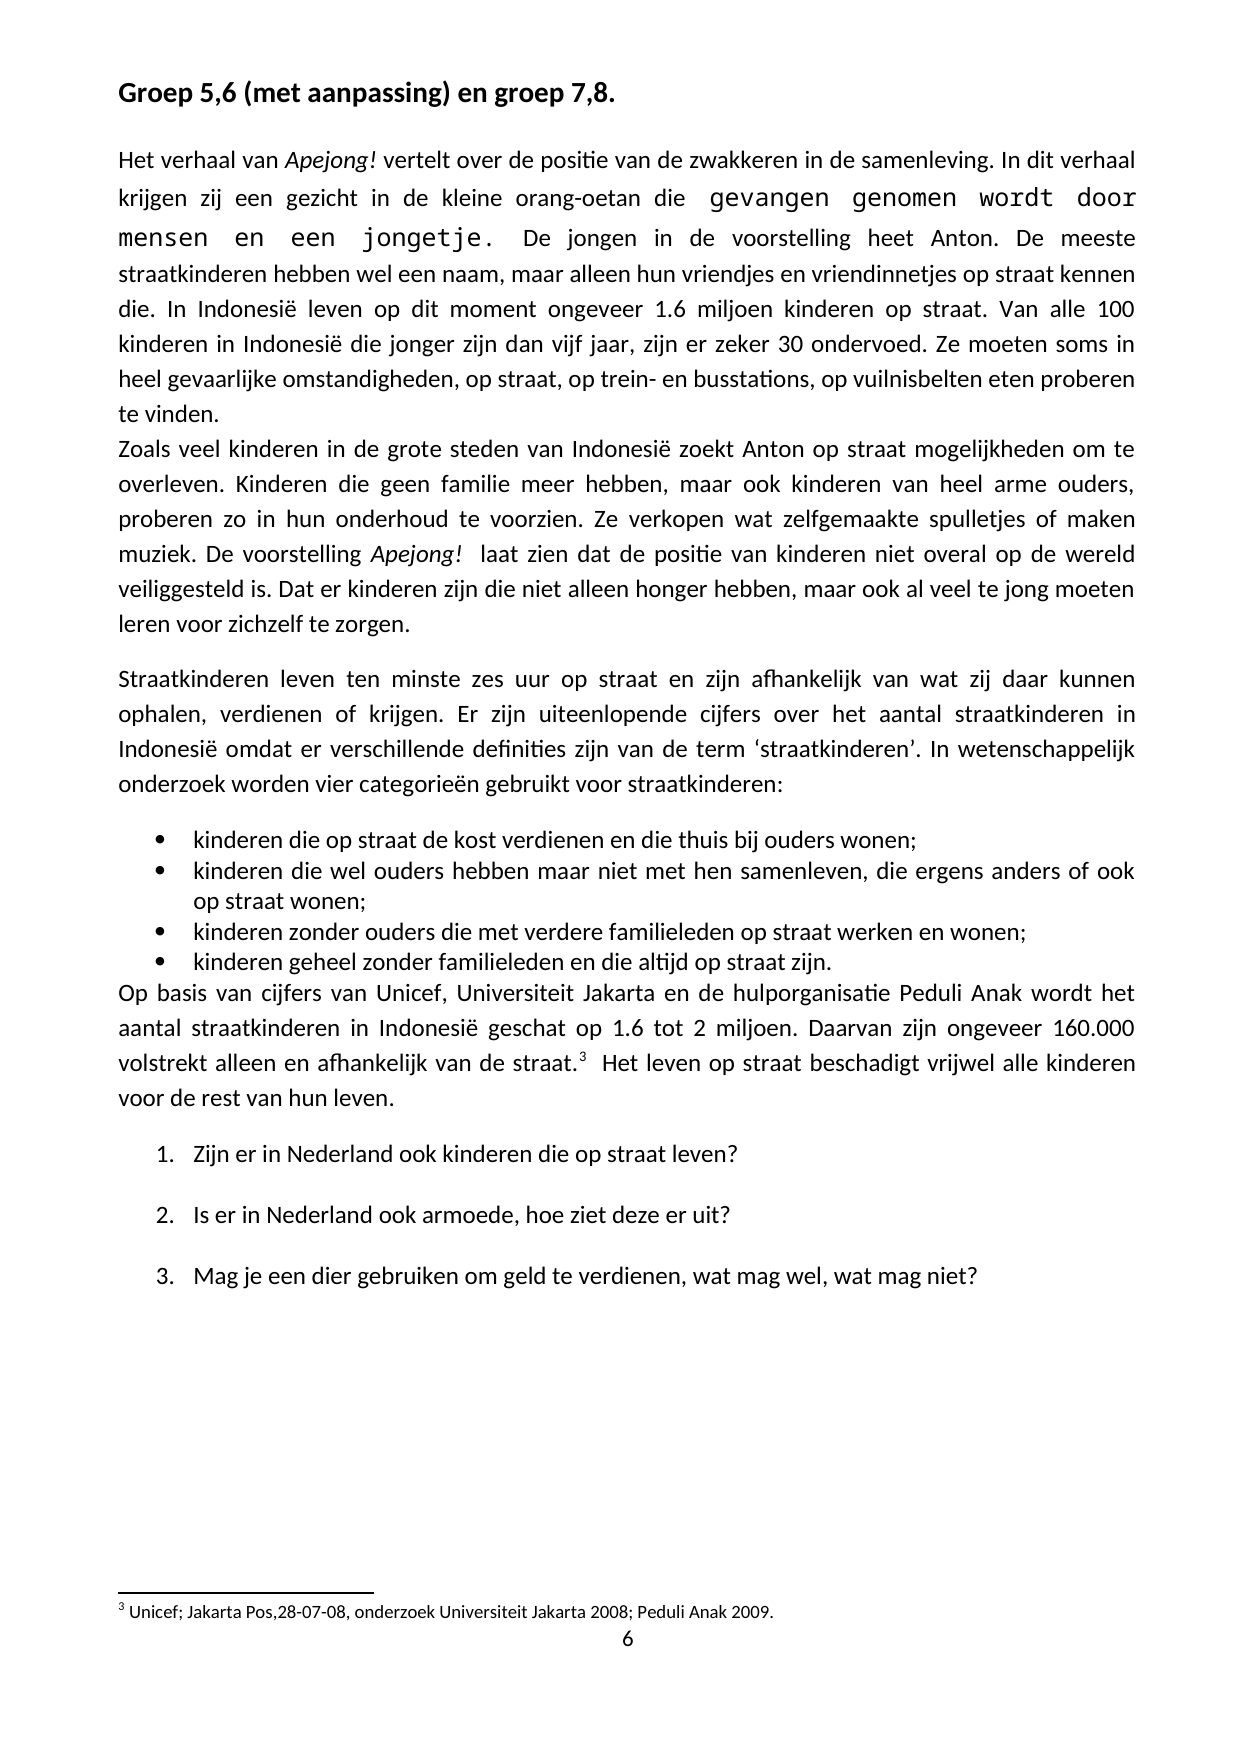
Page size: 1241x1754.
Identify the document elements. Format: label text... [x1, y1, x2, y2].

text Het verhaal van Apejong! vertelt over de positie van de zwakkeren in de samenleving. In dit verhaal krijgen zij een gezicht in de kleine orang-oetan die gevangen genomen wordt door mensen en een jongetje. De jongen in de voorstelling heet Anton. De meeste straatkinderen hebben wel een naam, maar alleen hun vriendjes en vriendinnetjes op straat kennen die. In Indonesië leven op dit moment ongeveer 1.6 miljoen kinderen op straat. Van alle 100 kinderen in Indonesië die jonger zijn dan vijf jaar, zijn er zeker 30 ondervoed. Ze moeten soms in heel gevaarlijke omstandigheden, op straat, op trein- en busstations, op vuilnisbelten eten proberen te vinden. [118, 144, 1137, 428]
text Straatkinderen leven ten minste zes uur op straat en zijn afhankelijk van wat zij daar kunnen ophalen, verdienen of krijgen. Er zijn uiteenlopende cijfers over het aantal straatkinderen in Indonesië omdat er verschillende definities zijn van de term ‘straatkinderen’. In wetenschappelijk onderzoek worden vier categorieën gebruikt voor straatkinderen: [118, 664, 1137, 799]
text Groep 5,6 (met aanpassing) en groep 7,8. [118, 74, 1137, 109]
list kinderen die op straat de kost verdienen en die thuis bij ouders wonen; [156, 824, 1137, 855]
text Op basis van cijfers van Unicef, Universiteit Jakarta en de hulporganisatie Peduli Anak wordt het aantal straatkinderen in Indonesië geschat op 1.6 tot 2 miljoen. Daarvan zijn ongeveer 160.000 volstrekt alleen en afhankelijk van de straat. Het leven op straat beschadigt vrijwel alle kinderen voor de rest van hun leven. [118, 977, 1137, 1113]
text Zoals veel kinderen in de grote steden van Indonesië zoekt Anton op straat mogelijkheden om te overleven. Kinderen die geen familie meer hebben, maar ook kinderen van heel arme ouders, proberen zo in hun onderhoud te voorzien. Ze verkopen wat zelfgemaakte spulletjes of maken muziek. De voorstelling Apejong! laat zien dat de positie van kinderen niet overal op de wereld veiliggesteld is. Dat er kinderen zijn die niet alleen honger hebben, maar ook al veel te jong moeten leren voor zichzelf te zorgen. [118, 433, 1137, 638]
list kinderen die wel ouders hebben maar niet met hen samenleven, die ergens anders of ook op straat wonen; [156, 855, 1137, 916]
list Is er in Nederland ook armoede, hoe ziet deze er uit? [156, 1199, 1137, 1229]
list Zijn er in Nederland ook kinderen die op straat leven? [156, 1138, 1137, 1168]
list kinderen zonder ouders die met verdere familieleden op straat werken en wonen; [156, 916, 1137, 947]
list kinderen geheel zonder familieleden en die altijd op straat zijn. [156, 947, 1137, 977]
list Mag je een dier gebruiken om geld te verdienen, wat mag wel, wat mag niet? [156, 1260, 1137, 1291]
